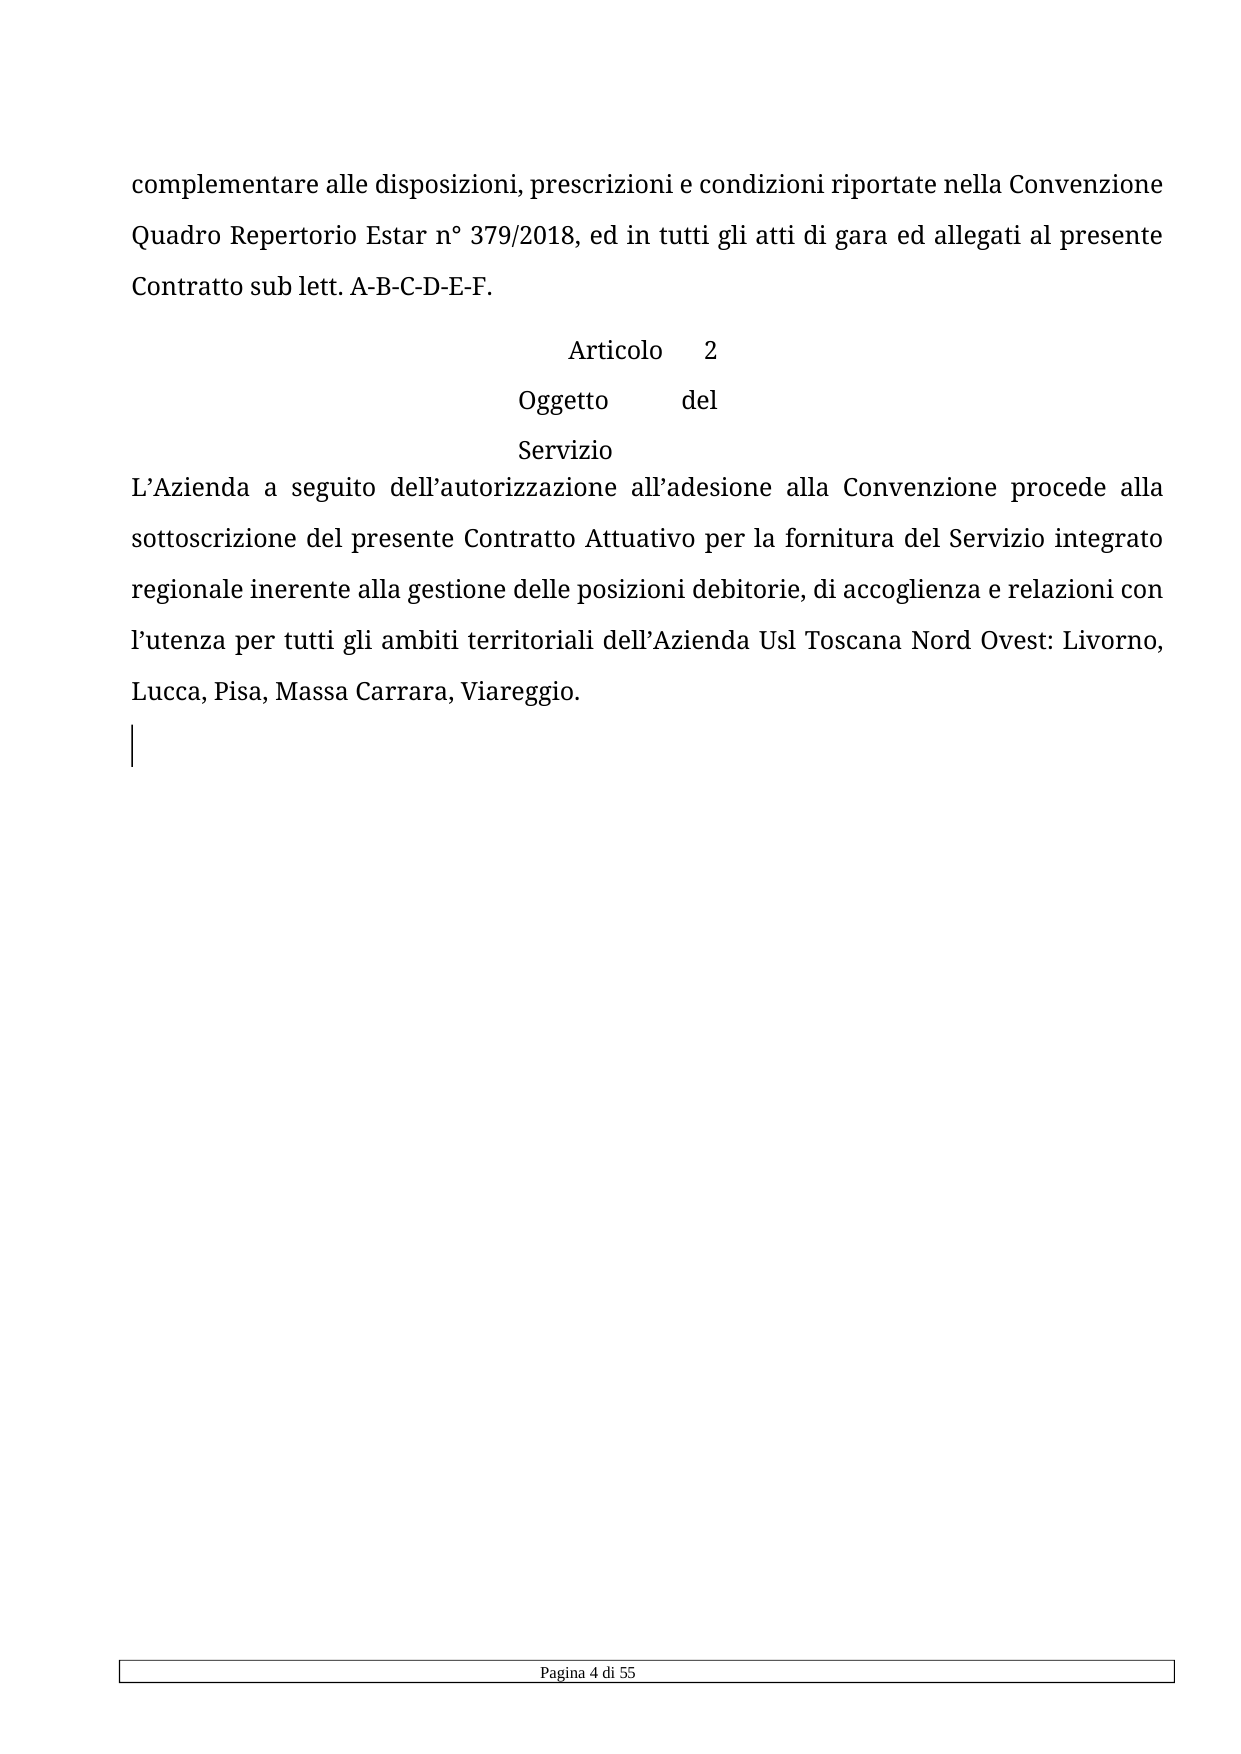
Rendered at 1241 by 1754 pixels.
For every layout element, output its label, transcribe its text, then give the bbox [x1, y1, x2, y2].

text Articolo 2 Oggetto del Servizio [518, 320, 717, 469]
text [131, 167, 1164, 303]
text L’Azienda a seguito dell’autorizzazione all’adesione alla Convenzione procede alla sottoscrizione del presente Contratto Attuativo per la fornitura del Servizio integrato regionale inerente alla gestione delle posizioni debitorie, di accoglienza e relazioni con l’utenza per tutti gli ambiti territoriali dell’Azienda Usl Toscana Nord Ovest: Livorno, Lucca, Pisa, Massa Carrara, Viareggio. [131, 469, 1164, 708]
